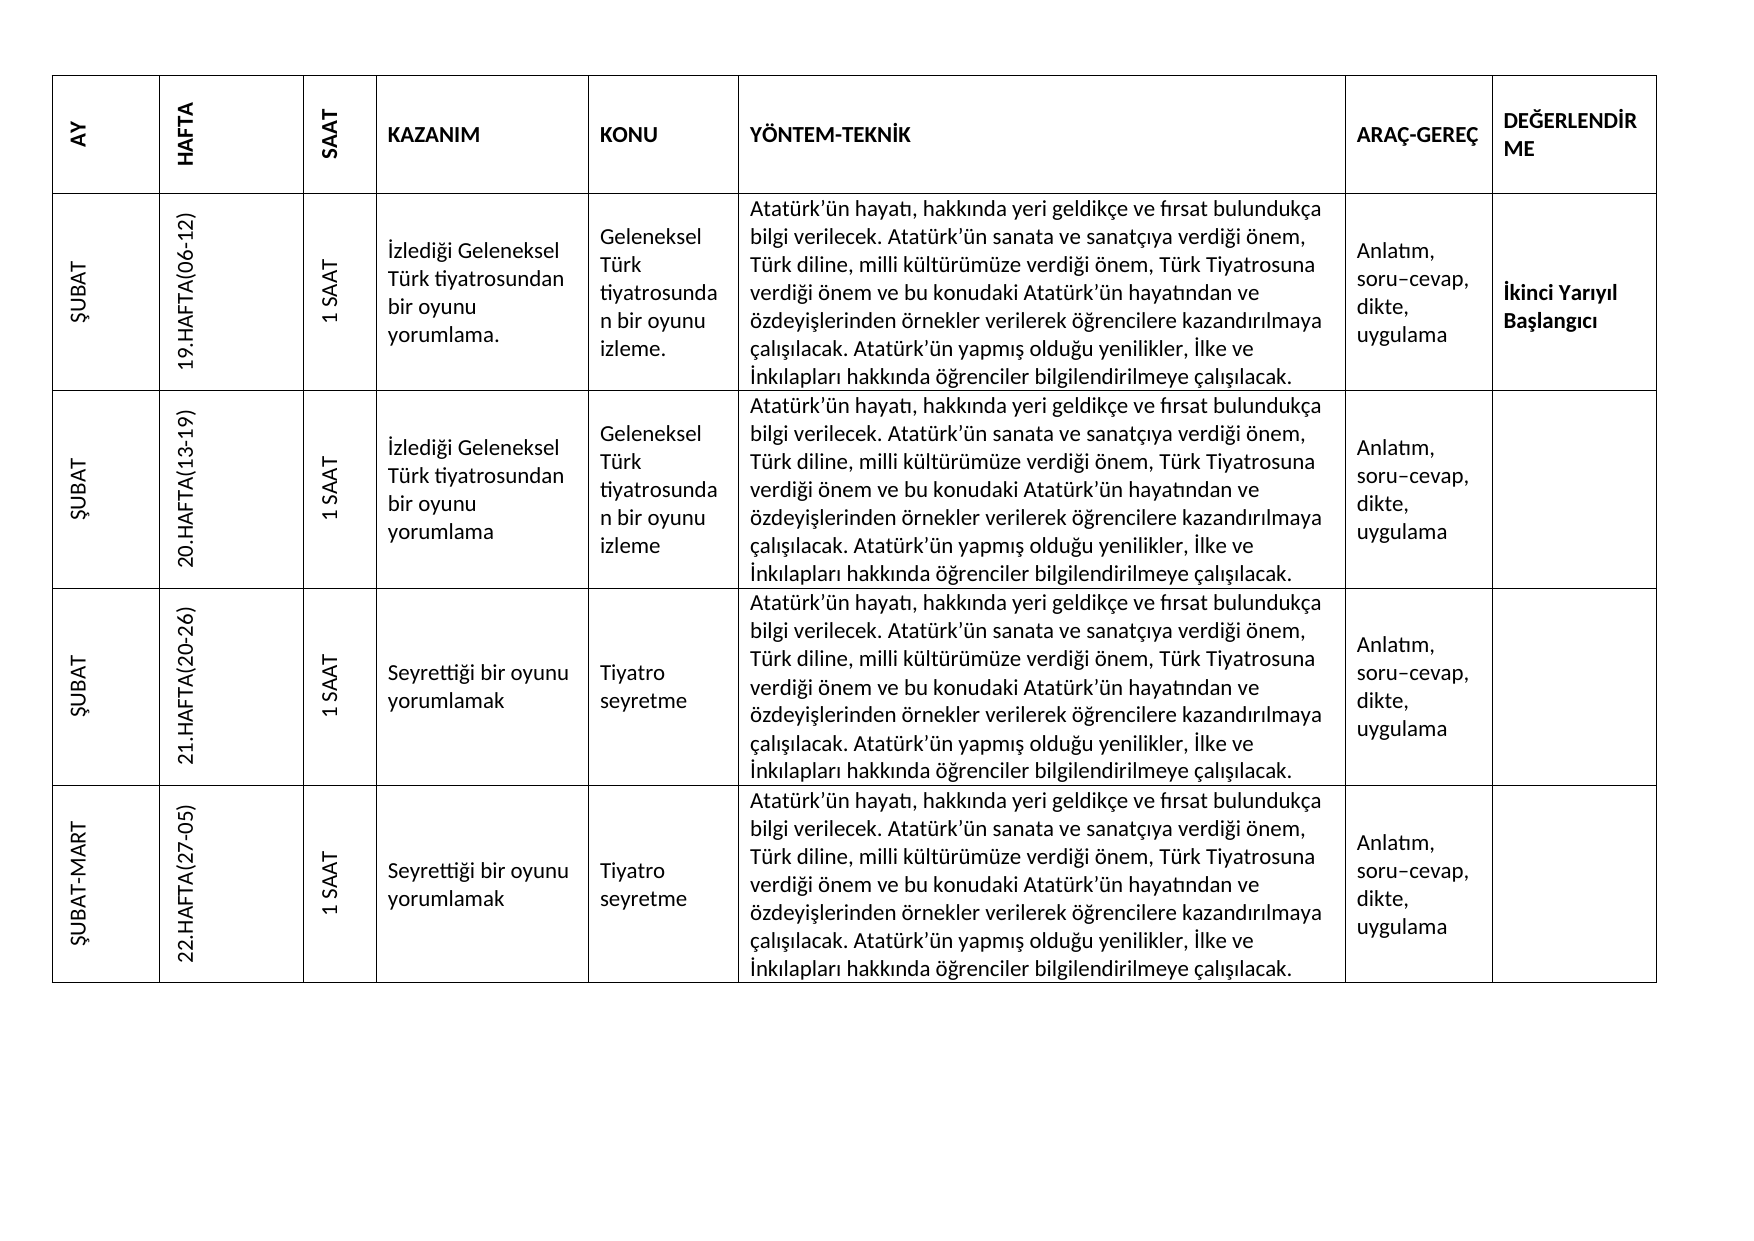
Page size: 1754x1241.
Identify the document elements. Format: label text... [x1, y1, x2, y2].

table_cell ŞUBAT [53, 194, 159, 390]
table_cell Geleneksel Türk tiyatrosundan bir oyunu izleme. [589, 194, 738, 390]
table_header AY [53, 76, 159, 193]
table_header SAAT [304, 76, 376, 193]
table_cell ŞUBAT [53, 589, 159, 785]
table_cell 1 SAAT [304, 391, 376, 587]
table_header ARAÇ-GEREÇ [1346, 76, 1492, 193]
table_cell Tiyatro seyretme [589, 589, 738, 785]
table_header KAZANIM [377, 76, 588, 193]
table_cell Tiyatro seyretme [589, 786, 738, 982]
table_cell 19.HAFTA(06-12) [160, 194, 303, 390]
table_cell İzlediği Geleneksel Türk tiyatrosundan bir oyunu yorumlama [377, 391, 588, 587]
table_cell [739, 786, 1345, 982]
table_cell Anlatım, soru–cevap, dikte, uygulama [1346, 194, 1492, 390]
table_cell [1493, 786, 1656, 982]
table_cell 21.HAFTA(20-26) [160, 589, 303, 785]
table_cell 22.HAFTA(27-05) [160, 786, 303, 982]
table_cell [1493, 391, 1656, 587]
table_header KONU [589, 76, 738, 193]
table_cell Anlatım, soru–cevap, dikte, uygulama [1346, 391, 1492, 587]
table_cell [739, 194, 1345, 390]
table_cell Seyrettiği bir oyunu yorumlamak [377, 589, 588, 785]
table_cell 20.HAFTA(13-19) [160, 391, 303, 587]
table_header DEĞERLENDİRME [1493, 76, 1656, 193]
table_cell Seyrettiği bir oyunu yorumlamak [377, 786, 588, 982]
table_cell [1493, 589, 1656, 785]
table_cell 1 SAAT [304, 194, 376, 390]
table_header HAFTA [160, 76, 303, 193]
table_cell Anlatım, soru–cevap, dikte, uygulama [1346, 589, 1492, 785]
table_cell Geleneksel Türk tiyatrosundan bir oyunu izleme [589, 391, 738, 587]
table_cell 1 SAAT [304, 786, 376, 982]
table_cell 1 SAAT [304, 589, 376, 785]
table_cell Anlatım, soru–cevap, dikte, uygulama [1346, 786, 1492, 982]
table_header YÖNTEM-TEKNİK [739, 76, 1345, 193]
table_cell İzlediği Geleneksel Türk tiyatrosundan bir oyunu yorumlama. [377, 194, 588, 390]
table_cell İkinci Yarıyıl Başlangıcı [1493, 194, 1656, 390]
table_cell ŞUBAT [53, 391, 159, 587]
table_cell ŞUBAT-MART [53, 786, 159, 982]
